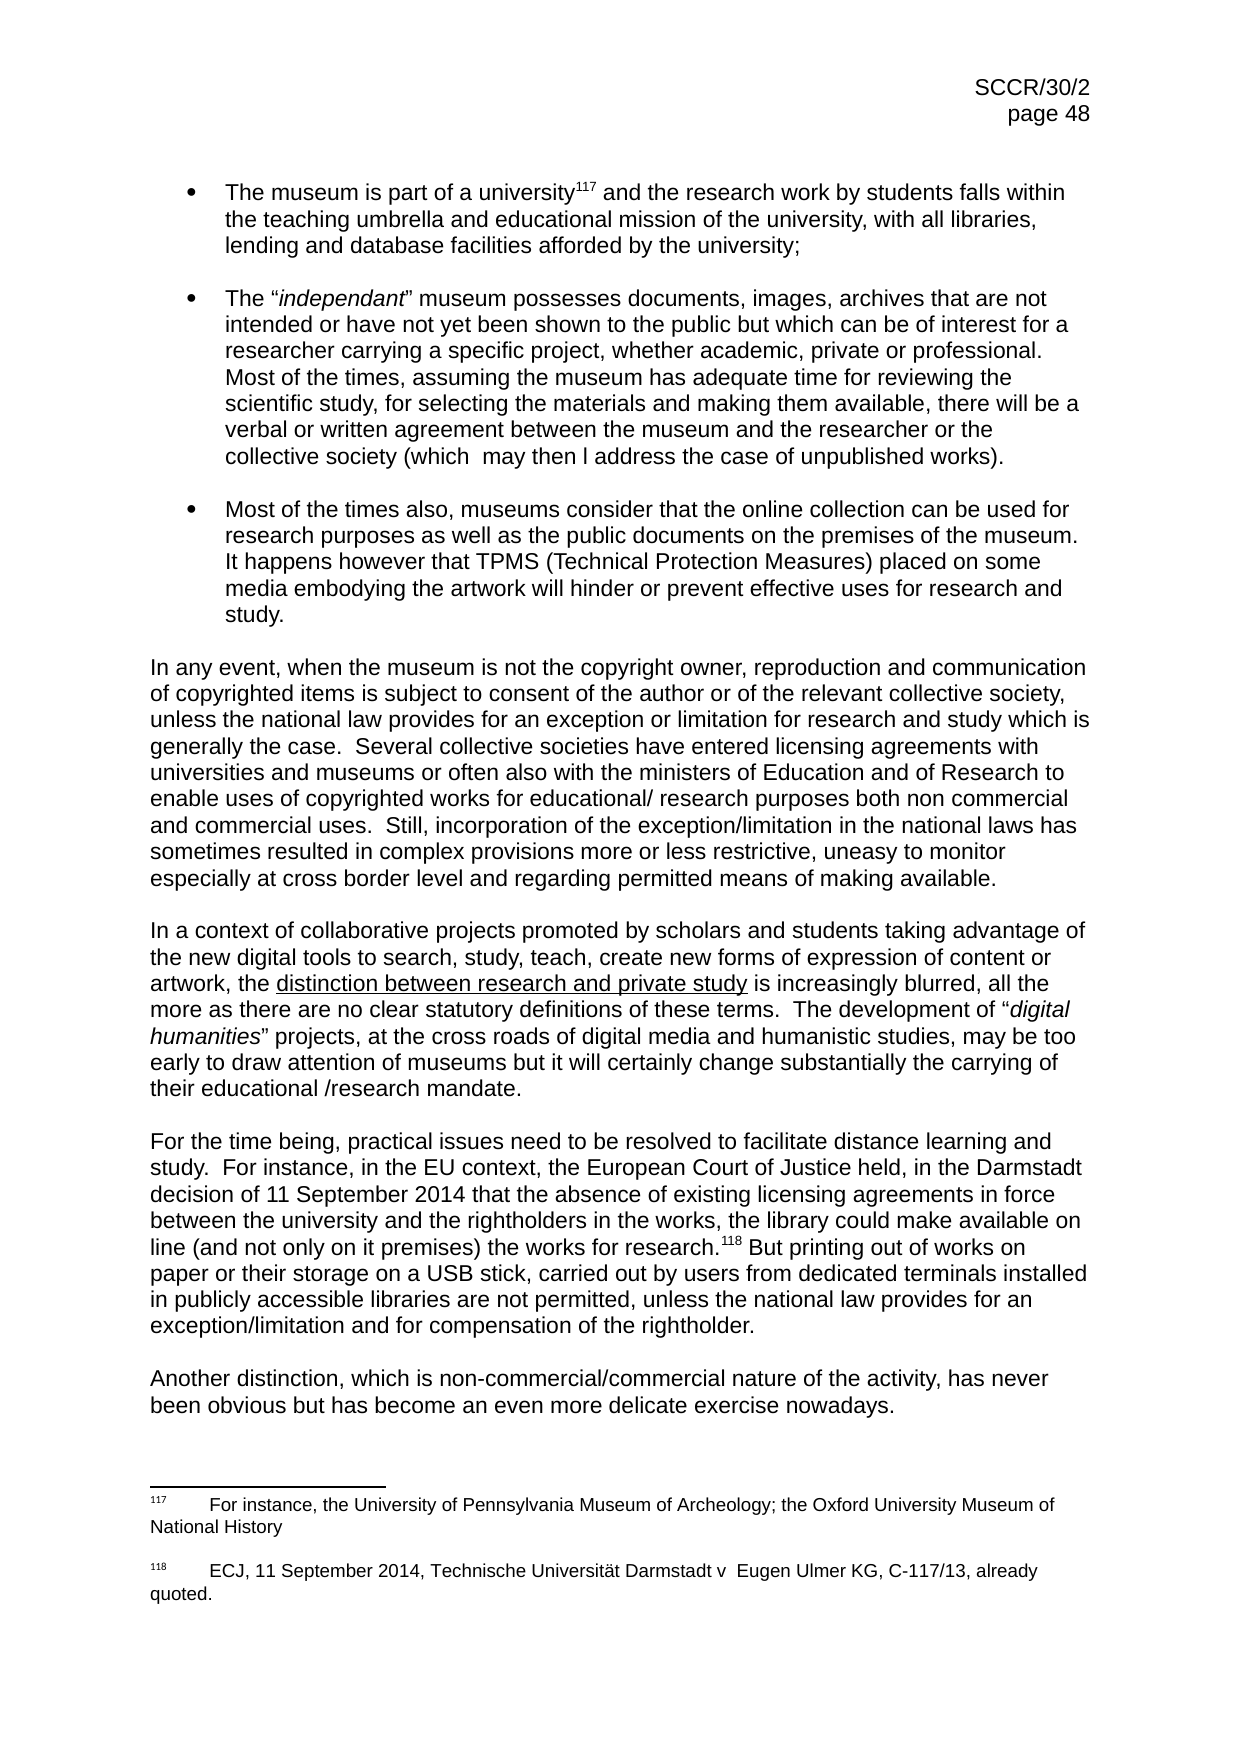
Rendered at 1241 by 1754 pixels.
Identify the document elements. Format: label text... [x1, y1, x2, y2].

text In a context of collaborative projects promoted by scholars and students taking advantage of the new digital tools to search, study, teach, create new forms of expression of content or artwork, the distinction between research and private study is increasingly blurred, all the more as there are no clear statutory definitions of these terms. The development of “digital humanities” projects, at the cross roads of digital media and humanistic studies, may be too early to draw attention of museums but it will certainly change substantially the carrying of their educational /research mandate. [75, 917, 1090, 1102]
list The “independant” museum possesses documents, images, archives that are not intended or have not yet been shown to the public but which can be of interest for a researcher carrying a specific project, whether academic, private or professional. Most of the times, assuming the museum has adequate time for reviewing the scientific study, for selecting the materials and making them available, there will be a verbal or written agreement between the museum and the researcher or the collective society (which may then l address the case of unpublished works). [187, 285, 1090, 469]
list The museum is part of a university and the research work by students falls within the teaching umbrella and educational mission of the university, with all libraries, lending and database facilities afforded by the university; [187, 179, 1090, 258]
text Another distinction, which is non-commercial/commercial nature of the activity, has never been obvious but has become an even more delicate exercise nowadays. [150, 1365, 1090, 1418]
list Most of the times also, museums consider that the online collection can be used for research purposes as well as the public documents on the premises of the museum. It happens however that TPMS (Technical Protection Measures) placed on some media embodying the artwork will hinder or prevent effective uses for research and study. [187, 496, 1090, 627]
text In any event, when the museum is not the copyright owner, reproduction and communication of copyrighted items is subject to consent of the author or of the relevant collective society, unless the national law provides for an exception or limitation for research and study which is generally the case. Several collective societies have entered licensing agreements with universities and museums or often also with the ministers of Education and of Research to enable uses of copyrighted works for educational/ research purposes both non commercial and commercial uses. Still, incorporation of the exception/limitation in the national laws has sometimes resulted in complex provisions more or less restrictive, uneasy to monitor especially at cross border level and regarding permitted means of making available. [75, 654, 1090, 891]
text For the time being, practical issues need to be resolved to facilitate distance learning and study. For instance, in the EU context, the European Court of Justice held, in the Darmstadt decision of 11 September 2014 that the absence of existing licensing agreements in force between the university and the rightholders in the works, the library could make available on line (and not only on it premises) the works for research. But printing out of works on paper or their storage on a USB stick, carried out by users from dedicated terminals installed in publicly accessible libraries are not permitted, unless the national law provides for an exception/limitation and for compensation of the rightholder. [150, 1128, 1090, 1339]
